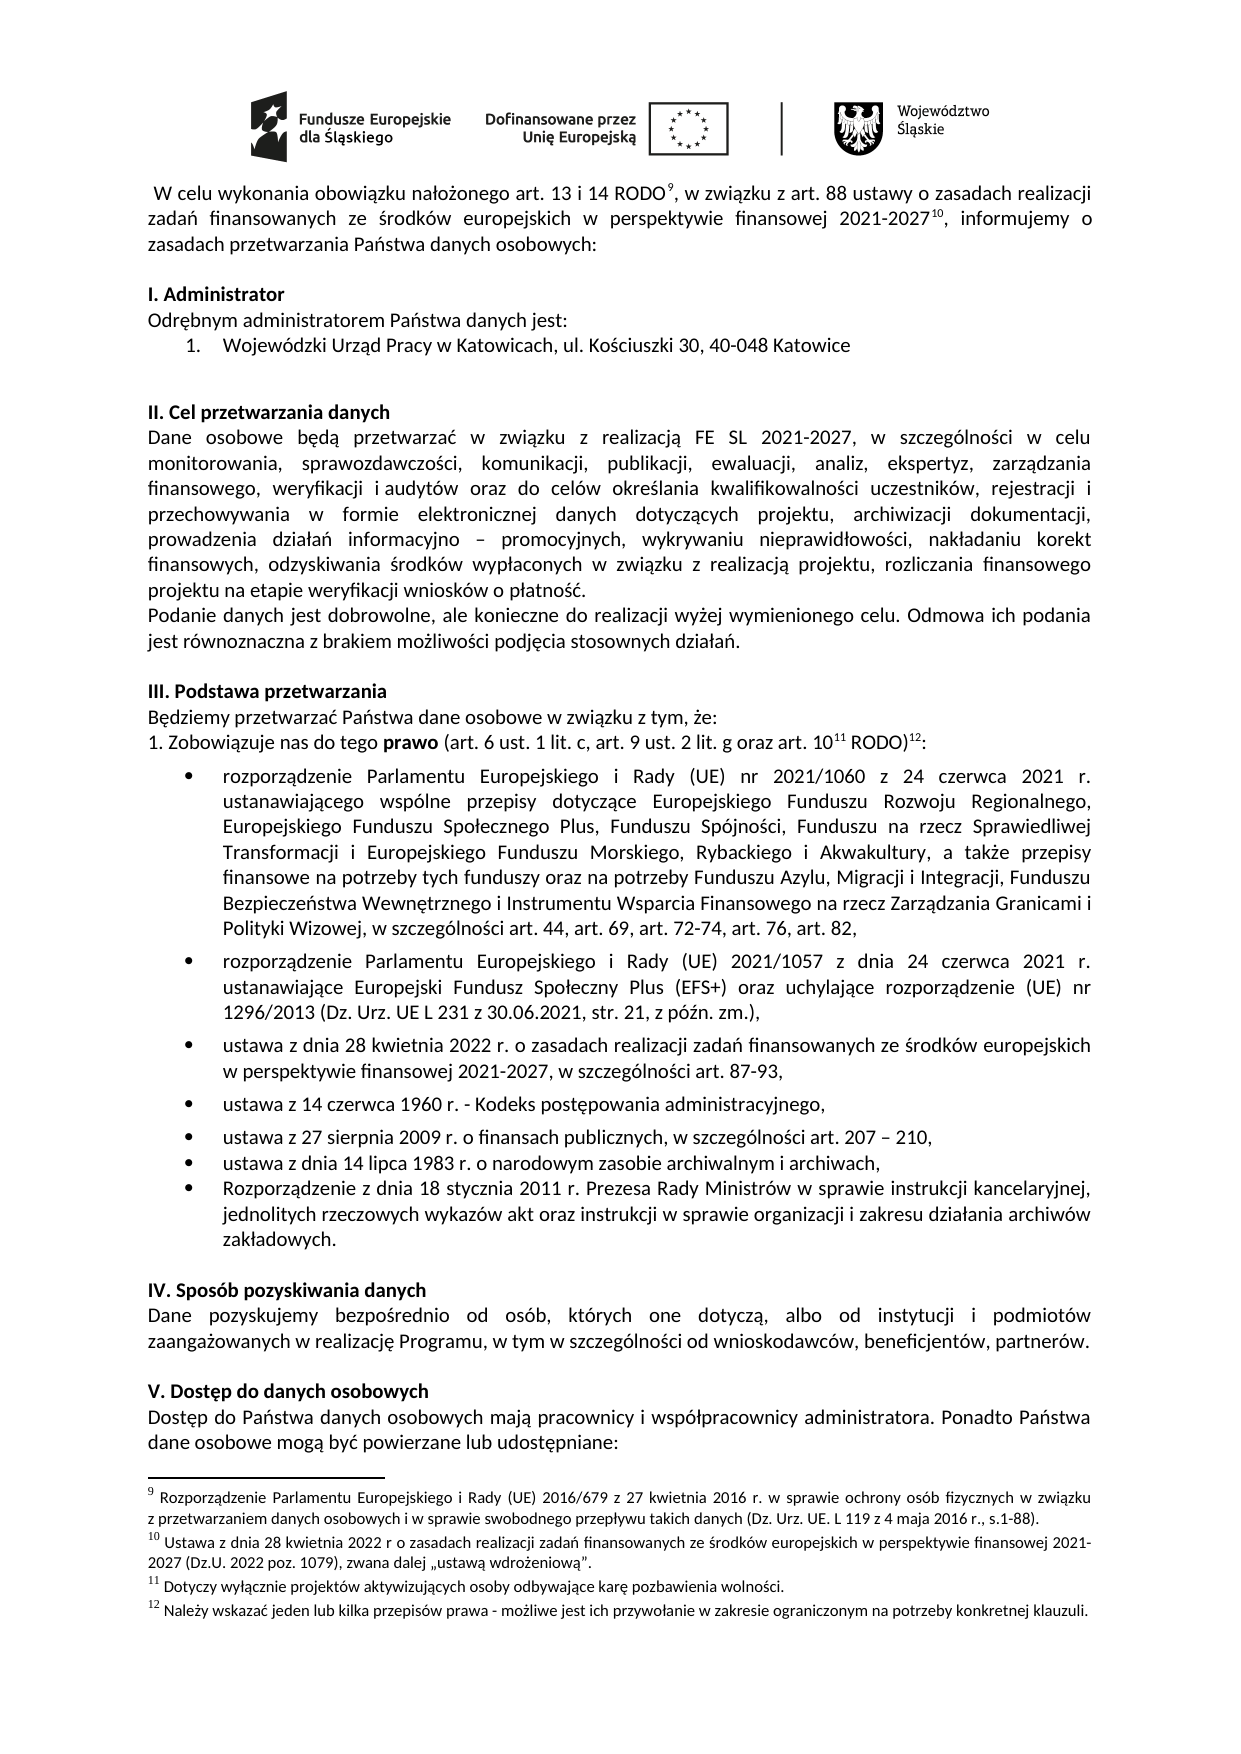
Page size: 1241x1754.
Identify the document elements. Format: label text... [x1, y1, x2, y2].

text Dane osobowe będą przetwarzać w związku z realizacją FE SL 2021-2027, w szczególności w celu monitorowania, sprawozdawczości, komunikacji, publikacji, ewaluacji, analiz, ekspertyz, zarządzania finansowego, weryfikacji i audytów oraz do celów określania kwalifikowalności uczestników, rejestracji i przechowywania w formie elektronicznej danych dotyczących projektu, archiwizacji dokumentacji, prowadzenia działań informacyjno – promocyjnych, wykrywaniu nieprawidłowości, nakładaniu korekt finansowych, odzyskiwania środków wypłaconych w związku z realizacją projektu, rozliczania finansowego projektu na etapie weryfikacji wniosków o płatność. [148, 424, 1093, 602]
text IV. Sposób pozyskiwania danych [148, 1277, 1093, 1302]
text 1. Zobowiązuje nas do tego prawo (art. 6 ust. 1 lit. c, art. 9 ust. 2 lit. g oraz art. 10 RODO): [148, 729, 1093, 755]
text V. Dostęp do danych osobowych [148, 1379, 1093, 1404]
list Wojewódzki Urząd Pracy w Katowicach, ul. Kościuszki 30, 40-048 Katowice [185, 332, 1093, 358]
list ustawa z dnia 28 kwietnia 2022 r. o zasadach realizacji zadań finansowanych ze środków europejskich w perspektywie finansowej 2021-2027, w szczególności art. 87-93, [185, 1033, 1093, 1083]
text Będziemy przetwarzać Państwa dane osobowe w związku z tym, że: [148, 704, 1093, 729]
text II. Cel przetwarzania danych [148, 399, 1093, 424]
list ustawa z dnia 14 lipca 1983 r. o narodowym zasobie archiwalnym i archiwach, [185, 1150, 1093, 1175]
text W celu wykonania obowiązku nałożonego art. 13 i 14 RODO, w związku z art. 88 ustawy o zasadach realizacji zadań finansowanych ze środków europejskich w perspektywie finansowej 2021-2027, informujemy o zasadach przetwarzania Państwa danych osobowych: [148, 180, 1093, 256]
picture [233, 73, 1007, 180]
list Rozporządzenie z dnia 18 stycznia 2011 r. Prezesa Rady Ministrów w sprawie instrukcji kancelaryjnej, jednolitych rzeczowych wykazów akt oraz instrukcji w sprawie organizacji i zakresu działania archiwów zakładowych. [185, 1175, 1093, 1252]
list rozporządzenie Parlamentu Europejskiego i Rady (UE) nr 2021/1060 z 24 czerwca 2021 r. ustanawiającego wspólne przepisy dotyczące Europejskiego Funduszu Rozwoju Regionalnego, Europejskiego Funduszu Społecznego Plus, Funduszu Spójności, Funduszu na rzecz Sprawiedliwej Transformacji i Europejskiego Funduszu Morskiego, Rybackiego i Akwakultury, a także przepisy finansowe na potrzeby tych funduszy oraz na potrzeby Funduszu Azylu, Migracji i Integracji, Funduszu Bezpieczeństwa Wewnętrznego i Instrumentu Wsparcia Finansowego na rzecz Zarządzania Granicami i Polityki Wizowej, w szczególności art. 44, art. 69, art. 72-74, art. 76, art. 82, [185, 763, 1093, 941]
text Podanie danych jest dobrowolne, ale konieczne do realizacji wyżej wymienionego celu. Odmowa ich podania jest równoznaczna z brakiem możliwości podjęcia stosownych działań. [148, 602, 1093, 653]
list ustawa z 27 sierpnia 2009 r. o finansach publicznych, w szczególności art. 207 – 210, [185, 1124, 1093, 1150]
text III. Podstawa przetwarzania [148, 679, 1093, 704]
text Dane pozyskujemy bezpośrednio od osób, których one dotyczą, albo od instytucji i podmiotów zaangażowanych w realizację Programu, w tym w szczególności od wnioskodawców, beneficjentów, partnerów. [148, 1302, 1093, 1353]
text I. Administrator [148, 282, 1093, 307]
text Dostęp do Państwa danych osobowych mają pracownicy i współpracownicy administratora. Ponadto Państwa dane osobowe mogą być powierzane lub udostępniane: [148, 1404, 1093, 1455]
list rozporządzenie Parlamentu Europejskiego i Rady (UE) 2021/1057 z dnia 24 czerwca 2021 r. ustanawiające Europejski Fundusz Społeczny Plus (EFS+) oraz uchylające rozporządzenie (UE) nr 1296/2013 (Dz. Urz. UE L 231 z 30.06.2021, str. 21, z późn. zm.), [185, 948, 1093, 1025]
list ustawa z 14 czerwca 1960 r. - Kodeks postępowania administracyjnego, [185, 1091, 1093, 1117]
text Odrębnym administratorem Państwa danych jest: [148, 307, 1093, 332]
